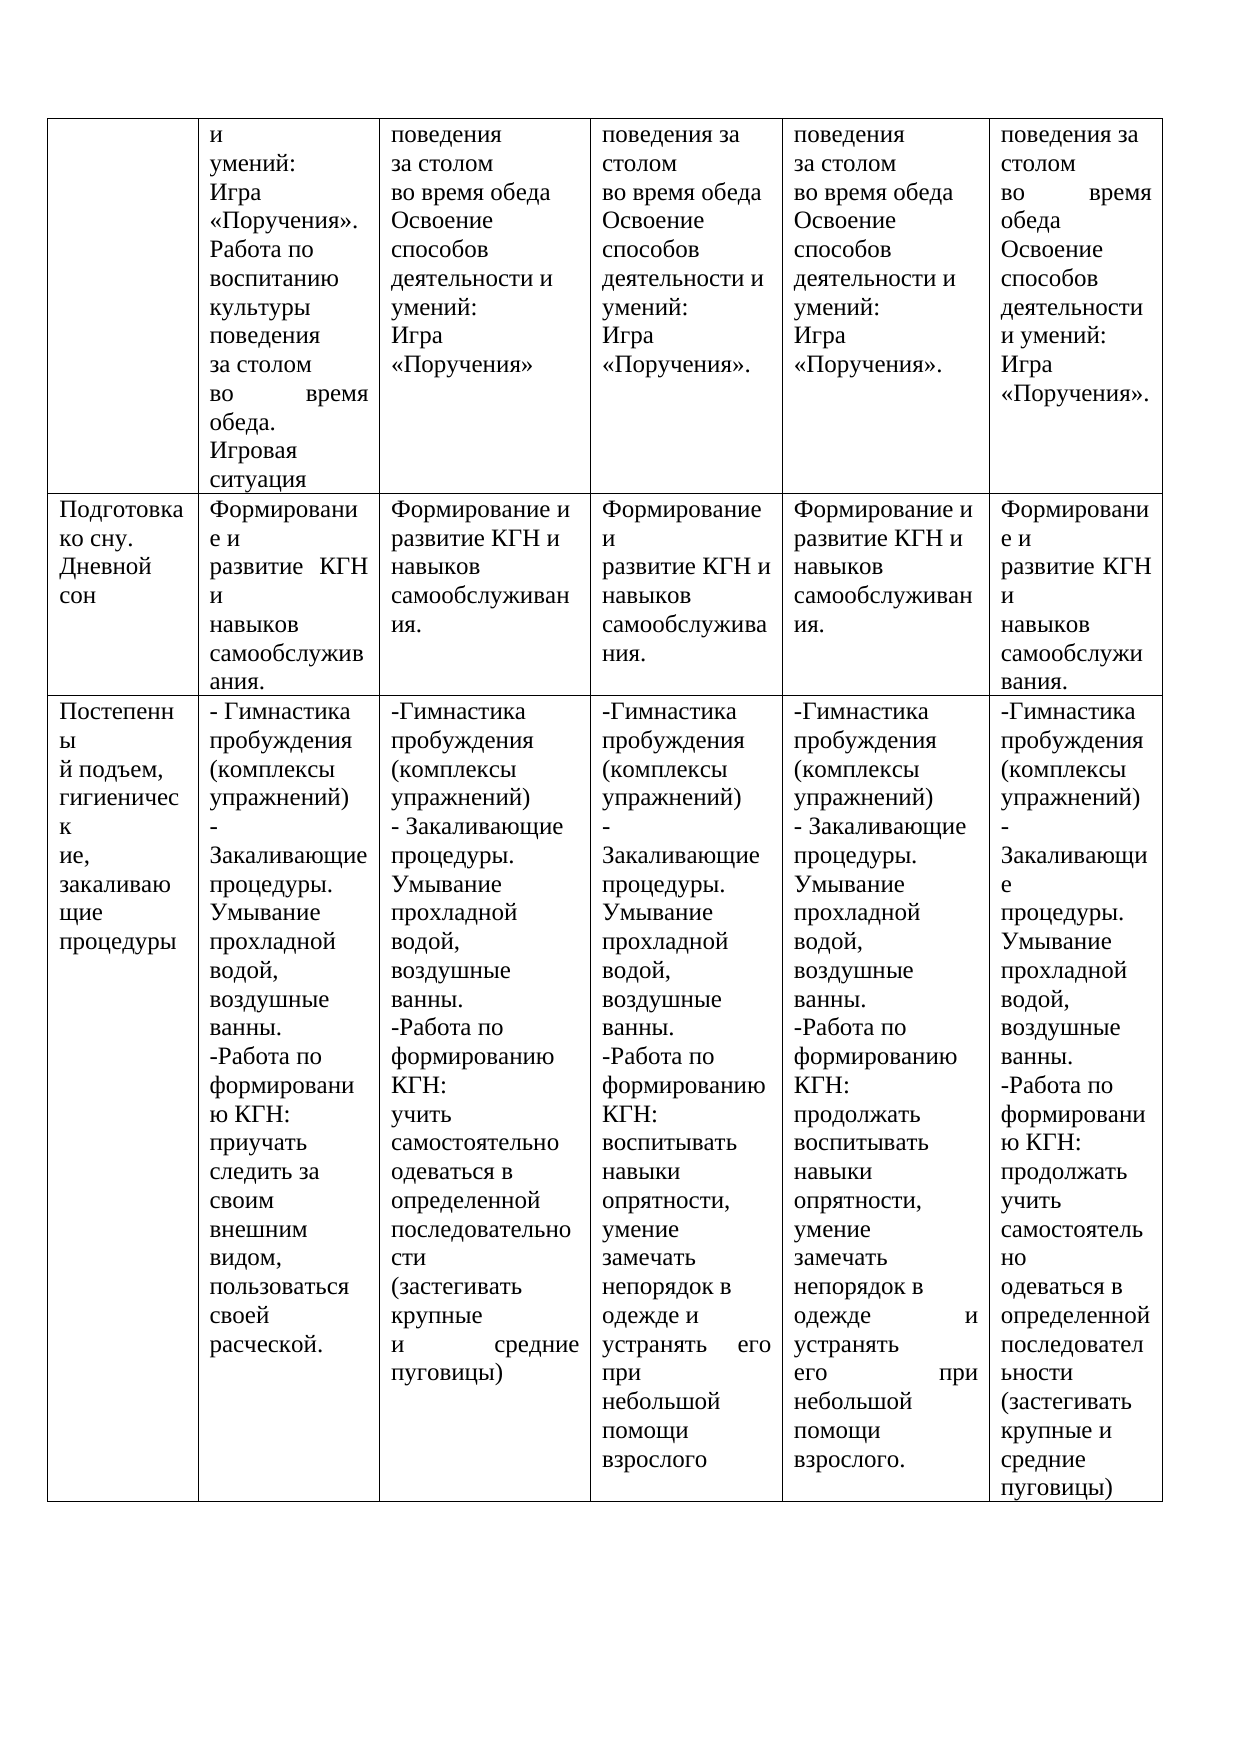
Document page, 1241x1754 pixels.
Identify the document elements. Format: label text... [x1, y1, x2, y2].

table_cell -Гимнастика пробуждения (комплексы упражнений) - Закаливающие процедуры. Умывание прохладной водой, воздушные ванны. -Работа по формированию КГН: продолжать учить самостоятельно одеваться в определенной последовательности (застегивать крупные и средние пуговицы) [990, 696, 1162, 1501]
table_cell Формирование и развитие КГН и навыков самообслуживания. [990, 494, 1162, 695]
table_cell Формирование и развитие КГН и навыков самообслуживания. [783, 494, 989, 695]
table_cell - Гимнастика пробуждения (комплексы упражнений) - Закаливающие процедуры. Умывание прохладной водой, воздушные ванны. -Работа по формированию КГН: приучать следить за своим внешним видом, пользоваться своей расческой. [199, 696, 379, 1501]
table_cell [199, 119, 379, 493]
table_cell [48, 119, 198, 493]
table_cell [783, 119, 989, 493]
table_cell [990, 119, 1162, 493]
table_cell Формирование и развитие КГН и навыков самообслуживания. [199, 494, 379, 695]
table_cell Формирование и развитие КГН и навыков самообслуживания. [380, 494, 590, 695]
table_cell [591, 119, 782, 493]
table_cell -Гимнастика пробуждения (комплексы упражнений) - Закаливающие процедуры. Умывание прохладной водой, воздушные ванны. -Работа по формированию КГН: продолжать воспитывать навыки опрятности, умение замечать непорядок в одежде и устранять его при небольшой помощи взрослого. [783, 696, 989, 1501]
table_cell -Гимнастика пробуждения (комплексы упражнений) - Закаливающие процедуры. Умывание прохладной водой, воздушные ванны. -Работа по формированию КГН: воспитывать навыки опрятности, умение замечать непорядок в одежде и устранять его при небольшой помощи взрослого [591, 696, 782, 1501]
table_cell Постепенны й подъем, гигиеническ ие, закаливаю щие процедуры [48, 696, 198, 1501]
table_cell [380, 119, 590, 493]
table_cell Подготовка ко сну. Дневной сон [48, 494, 198, 695]
table_cell Формирование и развитие КГН и навыков самообслуживания. [591, 494, 782, 695]
table_cell -Гимнастика пробуждения (комплексы упражнений) - Закаливающие процедуры. Умывание прохладной водой, воздушные ванны. -Работа по формированию КГН: учить самостоятельно одеваться в определенной последовательности (застегивать крупные и средние пуговицы) [380, 696, 590, 1501]
